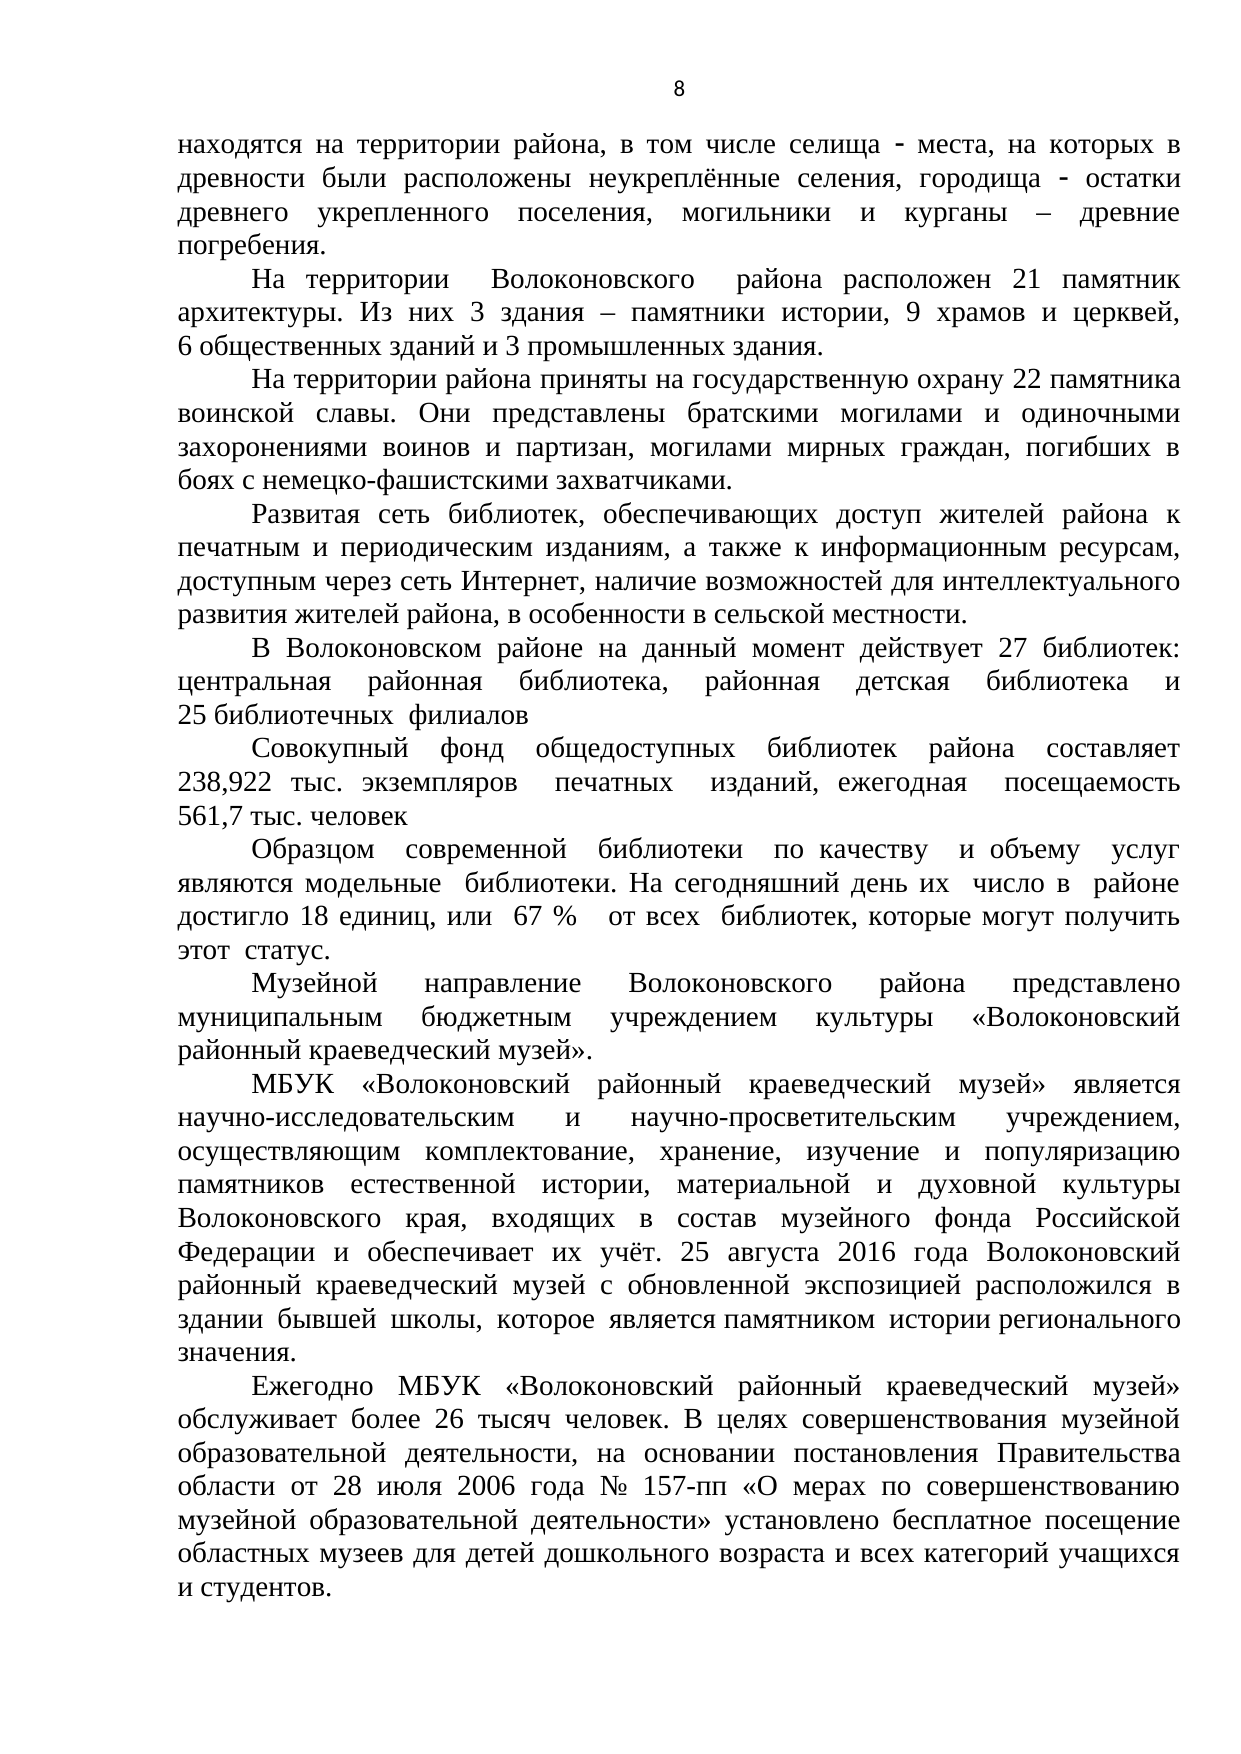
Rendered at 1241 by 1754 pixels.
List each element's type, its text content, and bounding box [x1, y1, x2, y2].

text На территории района приняты на государственную охрану 22 памятника воинской славы. Они представлены братскими могилами и одиночными захоронениями воинов и партизан, могилами мирных граждан, погибших в боях с немецко-фашистскими захватчиками. [177, 362, 1181, 496]
text На территории Волоконовского района расположен 21 памятник архитектуры. Из них 3 здания – памятники истории, 9 храмов и церквей, 6 общественных зданий и 3 промышленных здания. [177, 261, 1181, 362]
text Развитая сеть библиотек, обеспечивающих доступ жителей района к печатным и периодическим изданиям, а также к информационным ресурсам, доступным через сеть Интернет, наличие возможностей для интеллектуального развития жителей района, в особенности в сельской местности. [177, 496, 1181, 630]
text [177, 127, 1181, 261]
text Образцом современной библиотеки по качеству и объему услуг являются модельные библиотеки. На сегодняшний день их число в районе достигло 18 единиц, или 67 % от всех библиотек, которые могут получить этот статус. [177, 831, 1181, 965]
text Совокупный фонд общедоступных библиотек района составляет 238,922 тыс. экземпляров печатных изданий, ежегодная посещаемость 561,7 тыс. человек [177, 731, 1181, 831]
text МБУК «Волоконовский районный краеведческий музей» является научно-исследовательским и научно-просветительским учреждением, осуществляющим комплектование, хранение, изучение и популяризацию памятников естественной истории, материальной и духовной культуры Волоконовского края, входящих в состав музейного фонда Российской Федерации и обеспечивает их учёт. 25 августа 2016 года Волоконовский районный краеведческий музей с обновленной экспозицией расположился в здании бывшей школы, которое является памятником истории регионального значения. [177, 1066, 1181, 1368]
text Ежегодно МБУК «Волоконовский районный краеведческий музей» обслуживает более 26 тысяч человек. В целях совершенствования музейной образовательной деятельности, на основании постановления Правительства области от 28 июля 2006 года № 157-пп «О мерах по совершенствованию музейной образовательной деятельности» установлено бесплатное посещение областных музеев для детей дошкольного возраста и всех категорий учащихся и студентов. [177, 1368, 1181, 1603]
text Музейной направление Волоконовского района представлено муниципальным бюджетным учреждением культуры «Волоконовский районный краеведческий музей». [177, 965, 1181, 1066]
text В Волоконовском районе на данный момент действует 27 библиотек: центральная районная библиотека, районная детская библиотека и 25 библиотечных филиалов [177, 630, 1181, 731]
